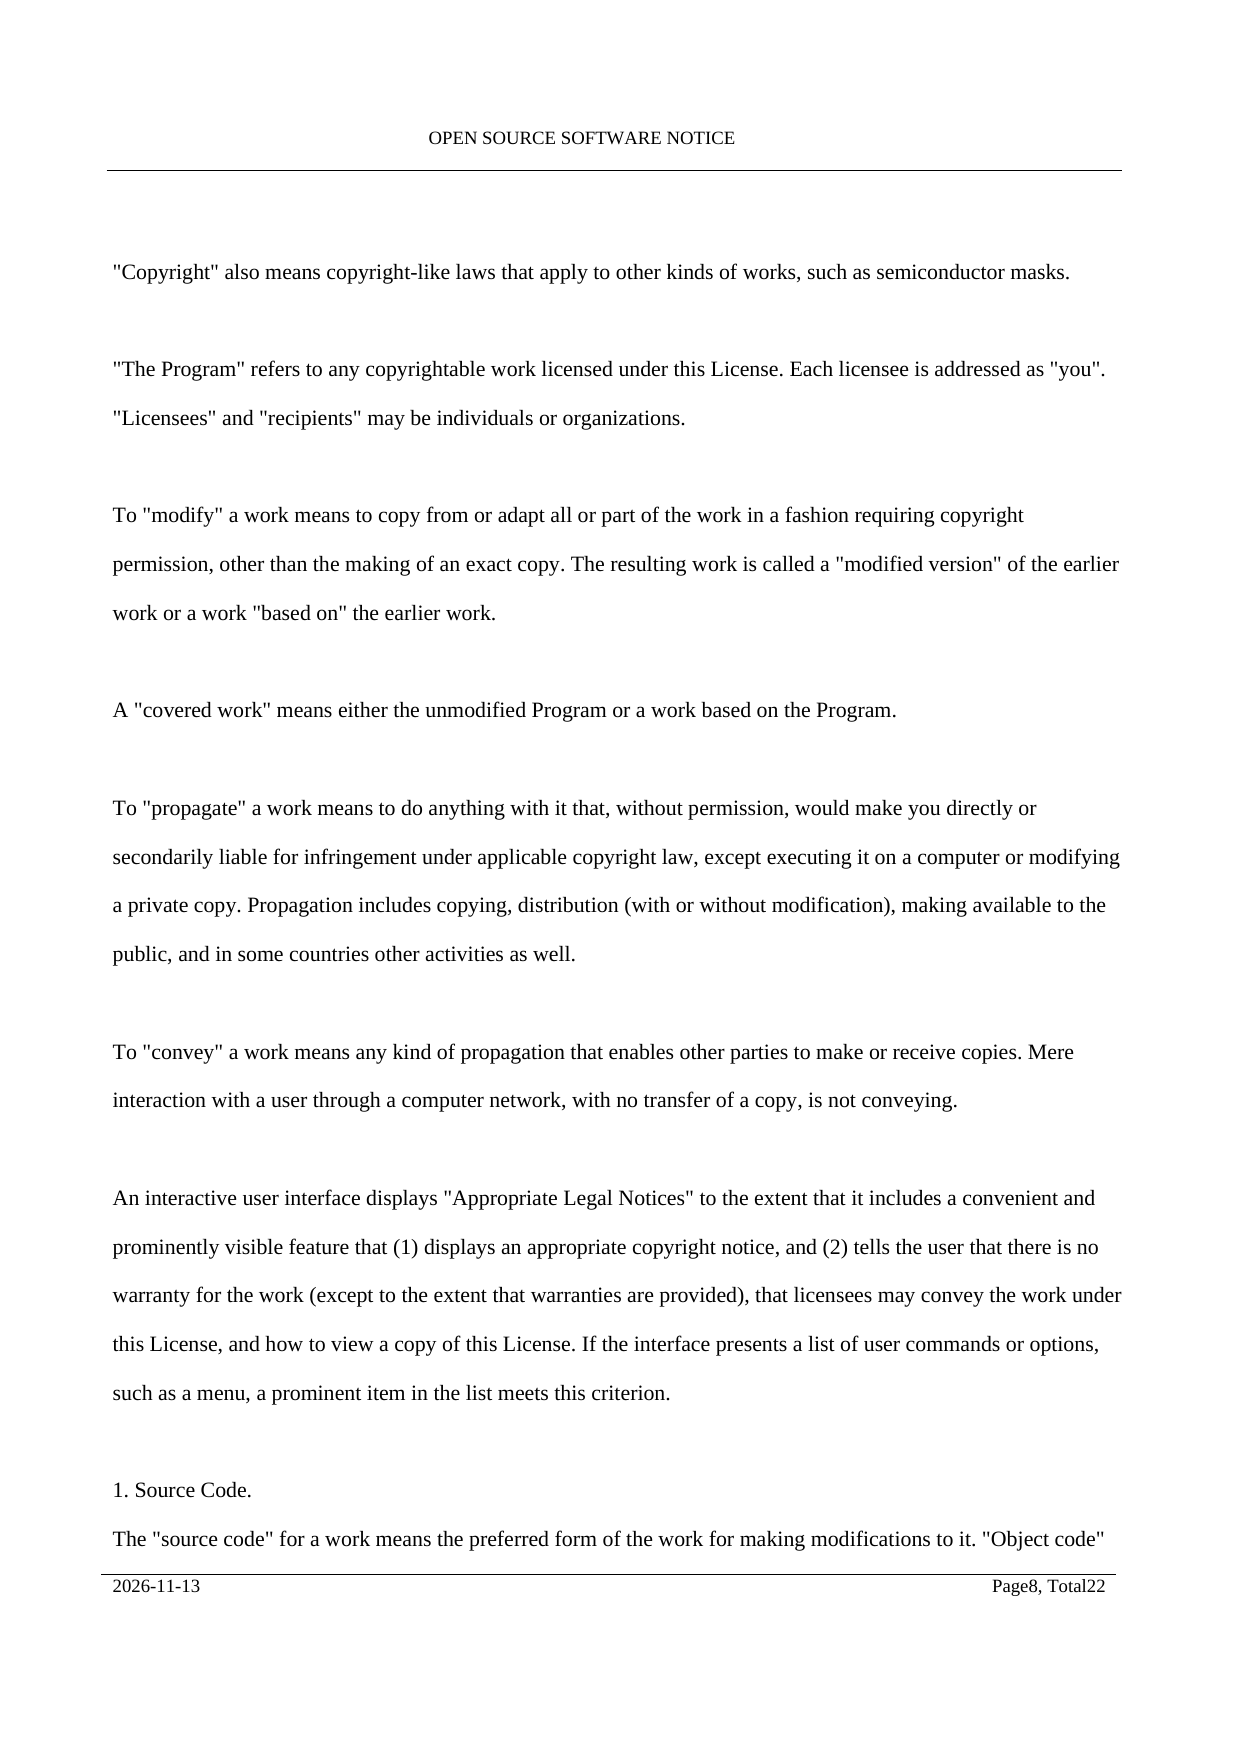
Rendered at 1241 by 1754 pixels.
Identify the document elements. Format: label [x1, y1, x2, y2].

text [112, 206, 1128, 1555]
